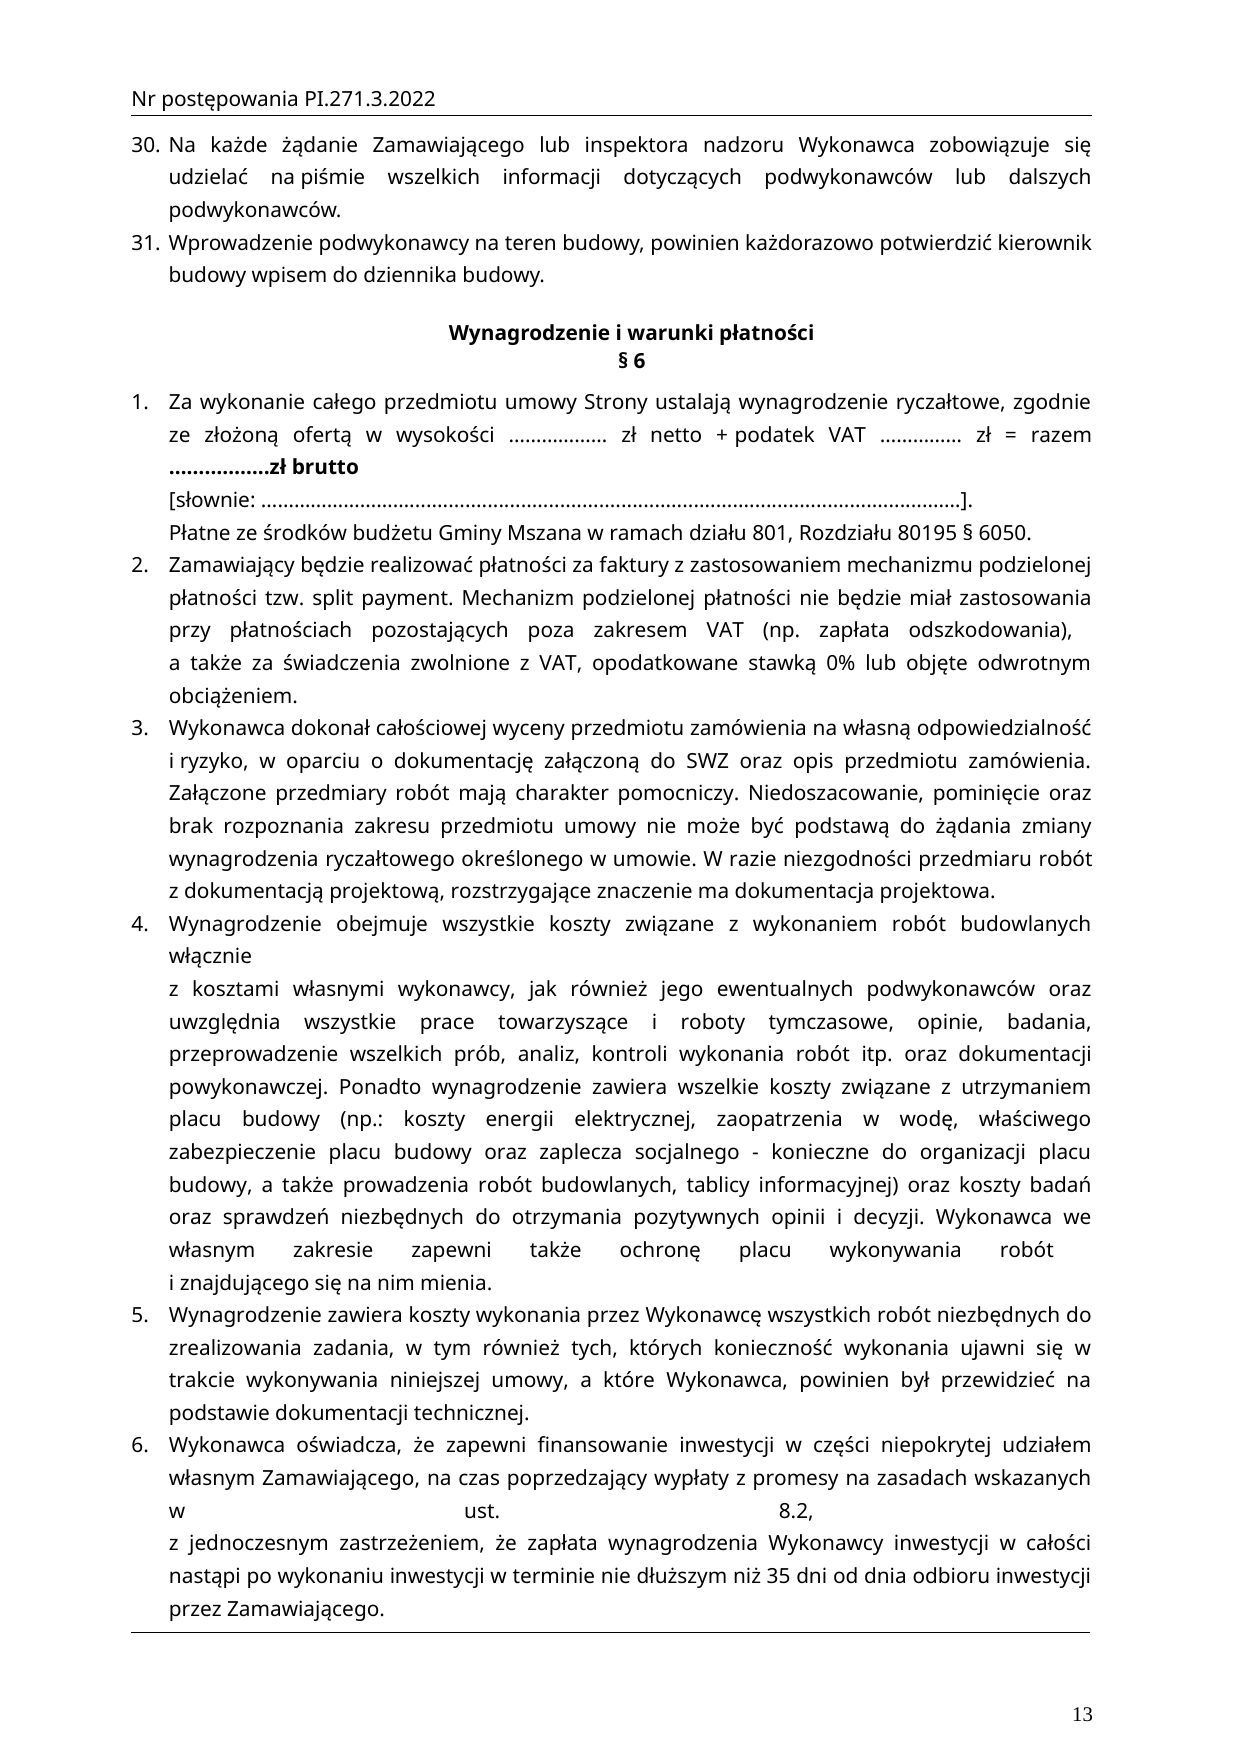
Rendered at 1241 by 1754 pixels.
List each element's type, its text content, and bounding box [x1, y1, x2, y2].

list Wprowadzenie podwykonawcy na teren budowy, powinien każdorazowo potwierdzić kierownik budowy wpisem do dziennika budowy. [131, 228, 1092, 289]
list Wykonawca oświadcza, że zapewni finansowanie inwestycji w części niepokrytej udziałem własnym Zamawiającego, na czas poprzedzający wypłaty z promesy na zasadach wskazanych w ust. 8.2, z jednoczesnym zastrzeżeniem, że zapłata wynagrodzenia Wykonawcy inwestycji w całości nastąpi po wykonaniu inwestycji w terminie nie dłuższym niż 35 dni od dnia odbioru inwestycji przez Zamawiającego. [131, 1431, 1092, 1622]
list Wynagrodzenie zawiera koszty wykonania przez Wykonawcę wszystkich robót niezbędnych do zrealizowania zadania, w tym również tych, których konieczność wykonania ujawni się w trakcie wykonywania niniejszej umowy, a które Wykonawca, powinien był przewidzieć na podstawie dokumentacji technicznej. [131, 1300, 1092, 1426]
subtitle § 6 [171, 346, 1092, 375]
list Za wykonanie całego przedmiotu umowy Strony ustalają wynagrodzenie ryczałtowe, zgodnie ze złożoną ofertą w wysokości ……………… zł netto + podatek VAT …………… zł = razem ……………..zł brutto [131, 387, 1092, 481]
list Wykonawca dokonał całościowej wyceny przedmiotu zamówienia na własną odpowiedzialność i ryzyko, w oparciu o dokumentację załączoną do SWZ oraz opis przedmiotu zamówienia. Załączone przedmiary robót mają charakter pomocniczy. Niedoszacowanie, pominięcie oraz brak rozpoznania zakresu przedmiotu umowy nie może być podstawą do żądania zmiany wynagrodzenia ryczałtowego określonego w umowie. W razie niezgodności przedmiaru robót z dokumentacją projektową, rozstrzygające znaczenie ma dokumentacja projektowa. [131, 713, 1092, 905]
list [słownie: ………………………................................................................................................…]. [169, 485, 1092, 513]
subtitle Wynagrodzenie i warunki płatności [171, 318, 1092, 346]
list Zamawiający będzie realizować płatności za faktury z zastosowaniem mechanizmu podzielonej płatności tzw. split payment. Mechanizm podzielonej płatności nie będzie miał zastosowania przy płatnościach pozostających poza zakresem VAT (np. zapłata odszkodowania), a także za świadczenia zwolnione z VAT, opodatkowane stawką 0% lub objęte odwrotnym obciążeniem. [131, 550, 1092, 709]
list Wynagrodzenie obejmuje wszystkie koszty związane z wykonaniem robót budowlanych włącznie z kosztami własnymi wykonawcy, jak również jego ewentualnych podwykonawców oraz uwzględnia wszystkie prace towarzyszące i roboty tymczasowe, opinie, badania, przeprowadzenie wszelkich prób, analiz, kontroli wykonania robót itp. oraz dokumentacji powykonawczej. Ponadto wynagrodzenie zawiera wszelkie koszty związane z utrzymaniem placu budowy (np.: koszty energii elektrycznej, zaopatrzenia w wodę, właściwego zabezpieczenie placu budowy oraz zaplecza socjalnego - konieczne do organizacji placu budowy, a także prowadzenia robót budowlanych, tablicy informacyjnej) oraz koszty badań oraz sprawdzeń niezbędnych do otrzymania pozytywnych opinii i decyzji. Wykonawca we własnym zakresie zapewni także ochronę placu wykonywania robót i znajdującego się na nim mienia. [131, 909, 1092, 1296]
list Na każde żądanie Zamawiającego lub inspektora nadzoru Wykonawca zobowiązuje się udzielać na piśmie wszelkich informacji dotyczących podwykonawców lub dalszych podwykonawców. [131, 130, 1092, 223]
list Płatne ze środków budżetu Gminy Mszana w ramach działu 801, Rozdziału 80195 § 6050. [131, 518, 1092, 546]
